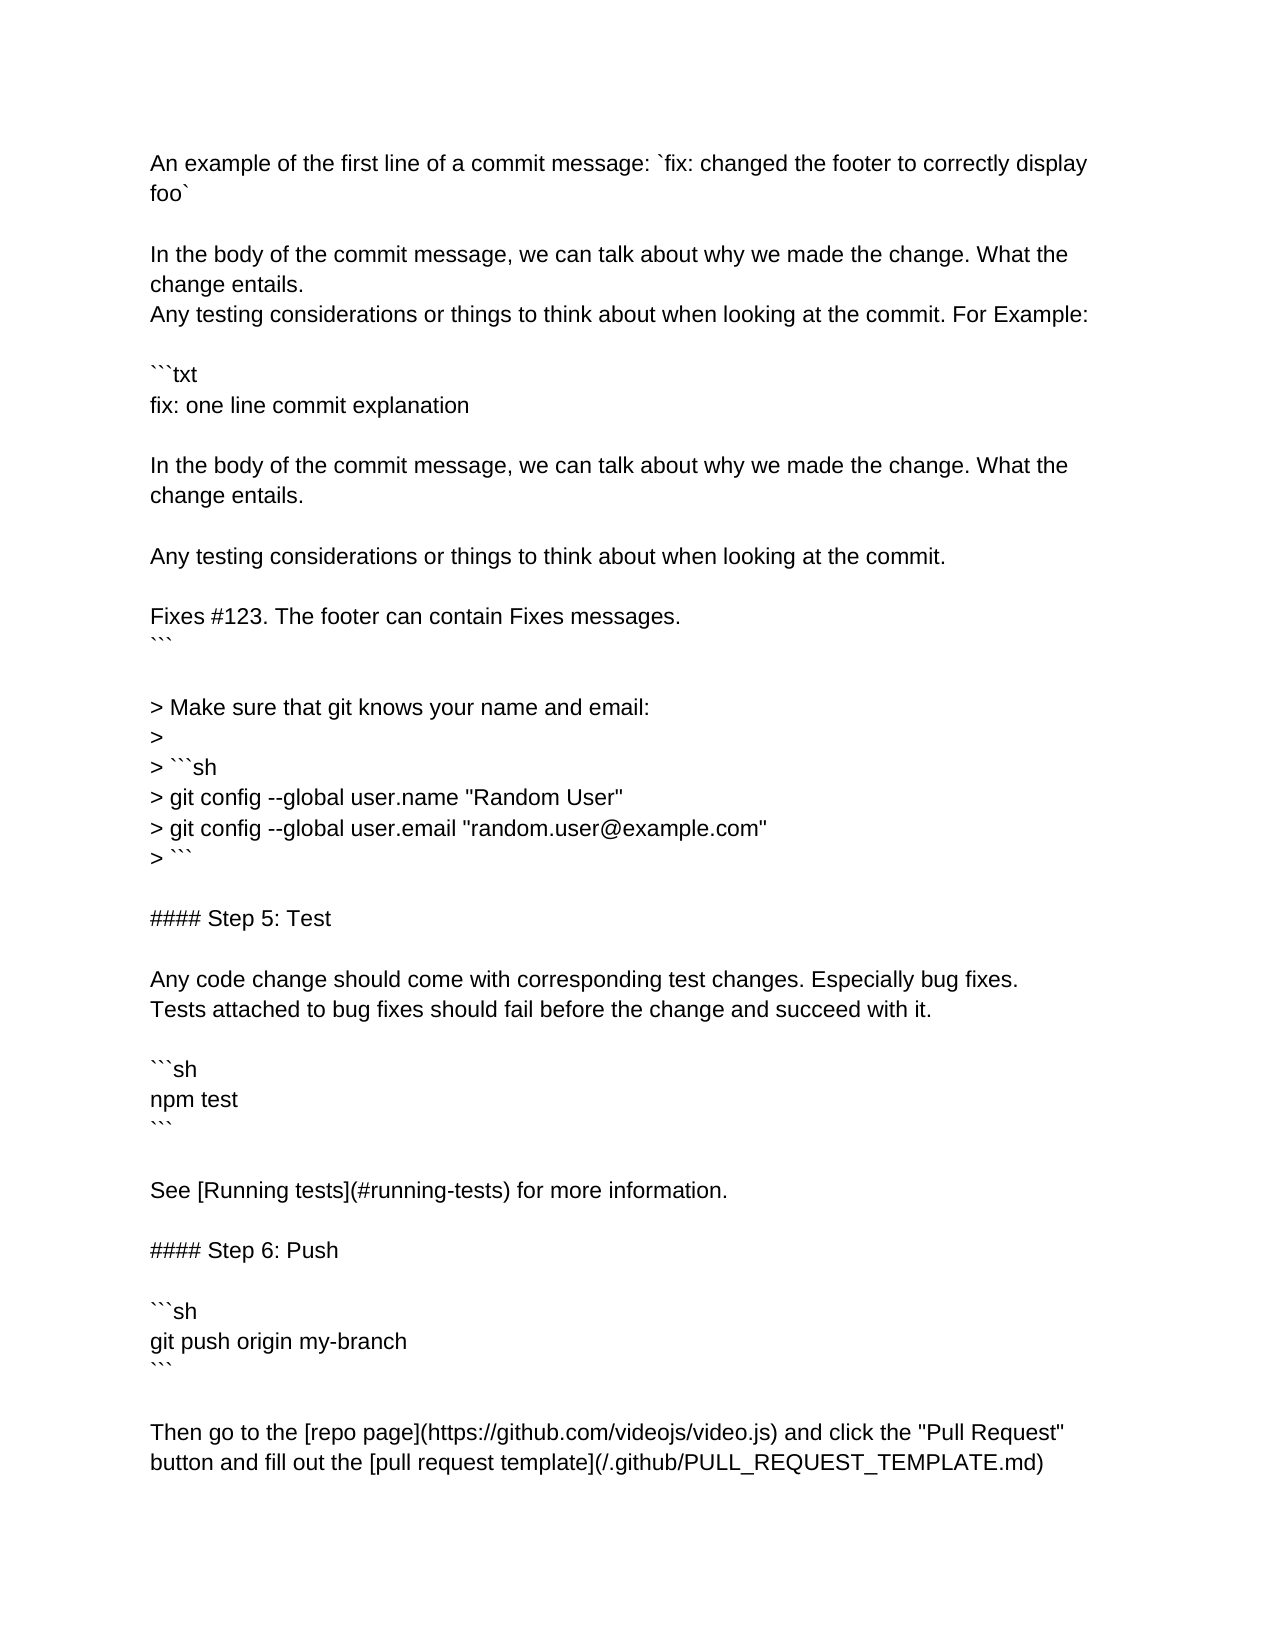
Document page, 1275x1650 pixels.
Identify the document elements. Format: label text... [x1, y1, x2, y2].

text See [Running tests](#running-tests) for more information. [150, 1177, 1125, 1203]
text > ``` [150, 845, 1125, 871]
text > ```sh [150, 754, 1125, 781]
text ```sh [150, 1298, 1125, 1324]
text An example of the first line of a commit message: `fix: changed the footer to correctly display foo` [150, 150, 1125, 207]
text Tests attached to bug fixes should fail before the change and succeed with it. [150, 996, 1125, 1022]
text > Make sure that git knows your name and email: [150, 694, 1125, 720]
text ``` [150, 633, 1125, 660]
text npm test [150, 1086, 1125, 1113]
text > git config --global user.email "random.user@example.com" [150, 814, 1125, 841]
text ```sh [150, 1056, 1125, 1083]
text In the body of the commit message, we can talk about why we made the change. What the change entails. [150, 452, 1125, 509]
text Fixes #123. The footer can contain Fixes messages. [150, 603, 1125, 629]
text git push origin my-branch [150, 1328, 1125, 1354]
text > git config --global user.name "Random User" [150, 784, 1125, 811]
text Any testing considerations or things to think about when looking at the commit. [150, 543, 1125, 569]
text ```txt [150, 361, 1125, 388]
text #### Step 6: Push [150, 1237, 1125, 1264]
text Any testing considerations or things to think about when looking at the commit. For Example: [150, 301, 1125, 327]
text In the body of the commit message, we can talk about why we made the change. What the change entails. [150, 241, 1125, 297]
text fix: one line commit explanation [150, 392, 1125, 418]
text Any code change should come with corresponding test changes. Especially bug fixes. [150, 966, 1125, 992]
text ``` [150, 1358, 1125, 1385]
text Then go to the [repo page](https://github.com/videojs/video.js) and click the "Pull Request" button and fill out the [pull request template](/.github/PULL_REQUEST_TEMPLATE.md) [150, 1419, 1125, 1475]
text #### Step 5: Test [150, 905, 1125, 932]
text > [150, 724, 1125, 750]
text ``` [150, 1117, 1125, 1143]
